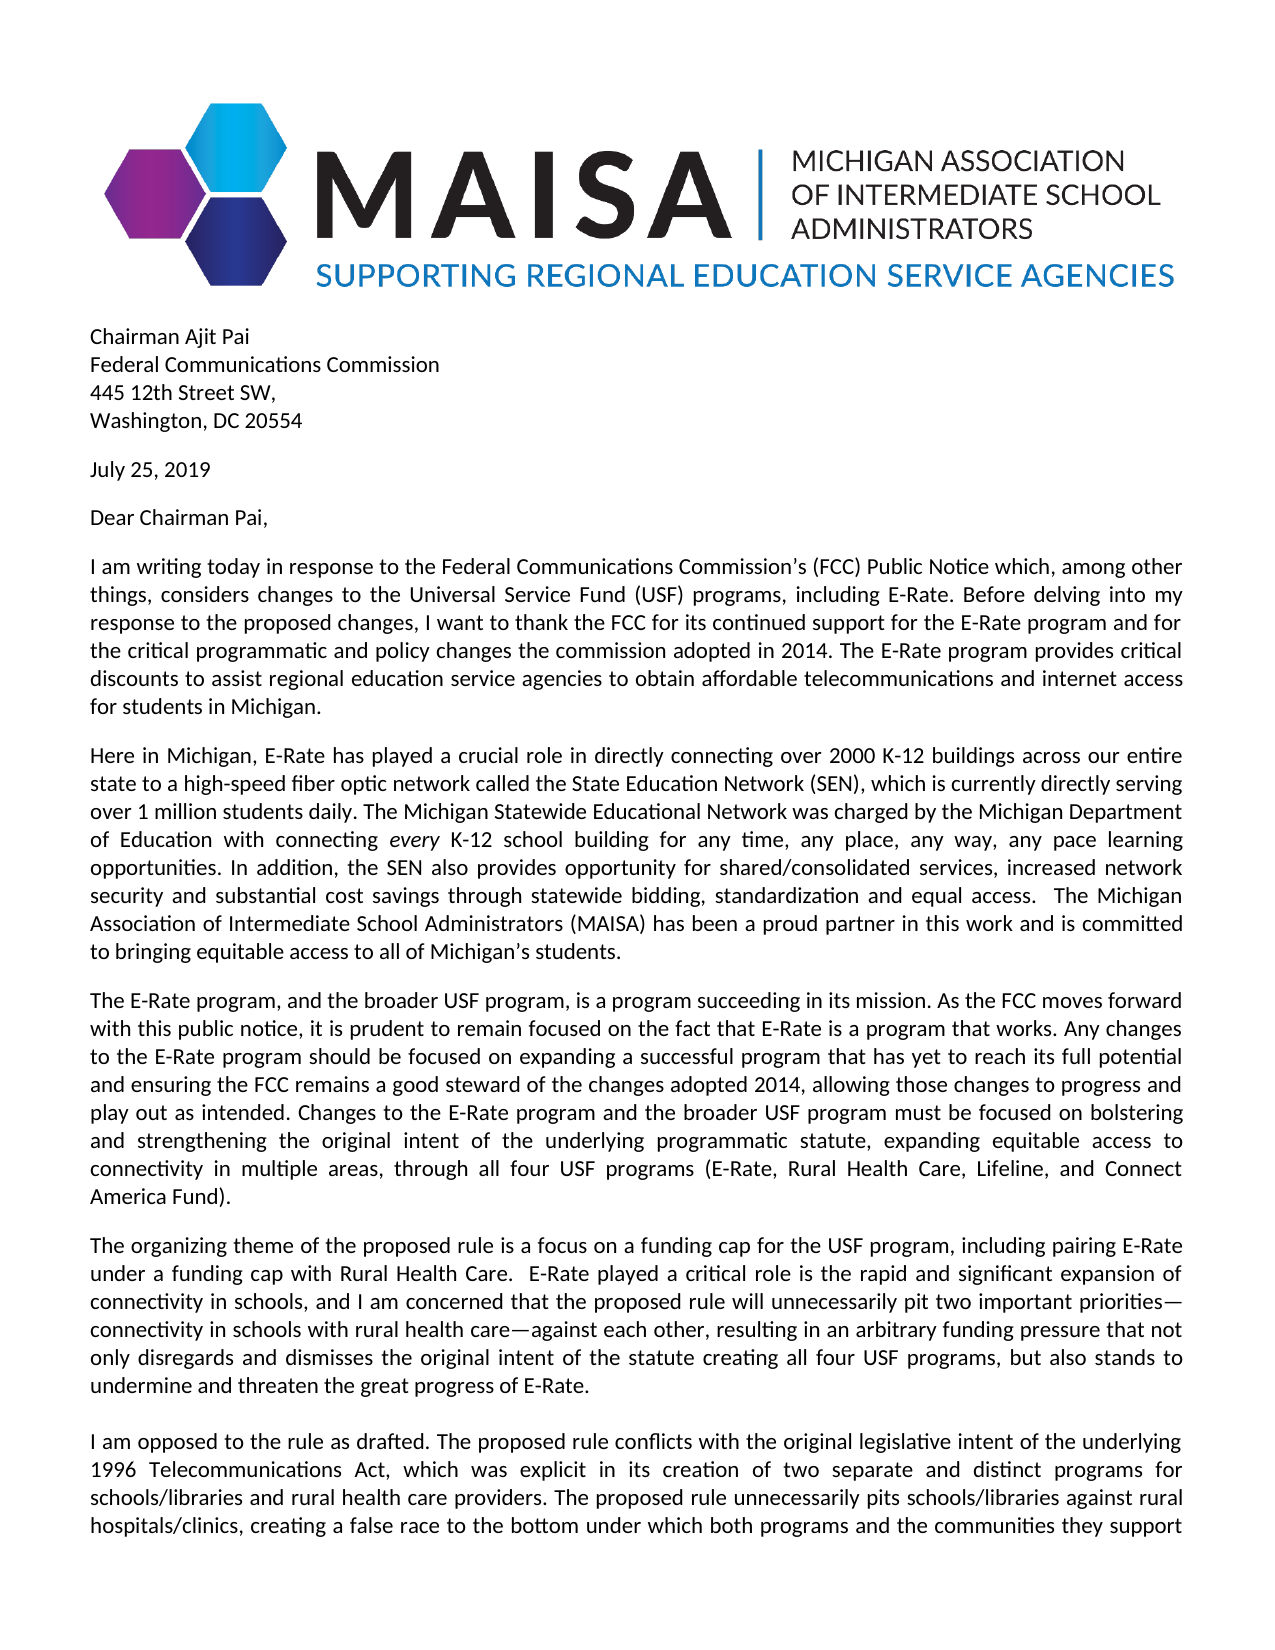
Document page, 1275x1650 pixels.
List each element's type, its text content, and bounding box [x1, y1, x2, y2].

picture [90, 90, 1186, 301]
text I am writing today in response to the Federal Communications Commission’s (FCC) Public Notice which, among other things, considers changes to the Universal Service Fund (USF) programs, including E-Rate. Before delving into my response to the proposed changes, I want to thank the FCC for its continued support for the E-Rate program and for the critical programmatic and policy changes the commission adopted in 2014. The E-Rate program provides critical discounts to assist regional education service agencies to obtain affordable telecommunications and internet access for students in Michigan. [90, 552, 1185, 721]
text The E-Rate program, and the broader USF program, is a program succeeding in its mission. As the FCC moves forward with this public notice, it is prudent to remain focused on the fact that E-Rate is a program that works. Any changes to the E-Rate program should be focused on expanding a successful program that has yet to reach its full potential and ensuring the FCC remains a good steward of the changes adopted 2014, allowing those changes to progress and play out as intended. Changes to the E-Rate program and the broader USF program must be focused on bolstering and strengthening the original intent of the underlying programmatic statute, expanding equitable access to connectivity in multiple areas, through all four USF programs (E-Rate, Rural Health Care, Lifeline, and Connect America Fund). [90, 986, 1185, 1211]
text July 25, 2019 [90, 455, 1185, 483]
text The organizing theme of the proposed rule is a focus on a funding cap for the USF program, including pairing E-Rate under a funding cap with Rural Health Care. E-Rate played a critical role is the rapid and significant expansion of connectivity in schools, and I am concerned that the proposed rule will unnecessarily pit two important priorities—connectivity in schools with rural health care—against each other, resulting in an arbitrary funding pressure that not only disregards and dismisses the original intent of the statute creating all four USF programs, but also stands to undermine and threaten the great progress of E-Rate. [90, 1231, 1185, 1399]
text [90, 1427, 1185, 1539]
text Here in Michigan, E-Rate has played a crucial role in directly connecting over 2000 K-12 buildings across our entire state to a high-speed fiber optic network called the State Education Network (SEN), which is currently directly serving over 1 million students daily. The Michigan Statewide Educational Network was charged by the Michigan Department of Education with connecting every K-12 school building for any time, any place, any way, any pace learning opportunities. In addition, the SEN also provides opportunity for shared/consolidated services, increased network security and substantial cost savings through statewide bidding, standardization and equal access. The Michigan Association of Intermediate School Administrators (MAISA) has been a proud partner in this work and is committed to bringing equitable access to all of Michigan’s students. [90, 741, 1185, 966]
text Chairman Ajit Pai Federal Communications Commission 445 12th Street SW, Washington, DC 20554 [90, 322, 1185, 434]
text Dear Chairman Pai, [90, 503, 1185, 532]
